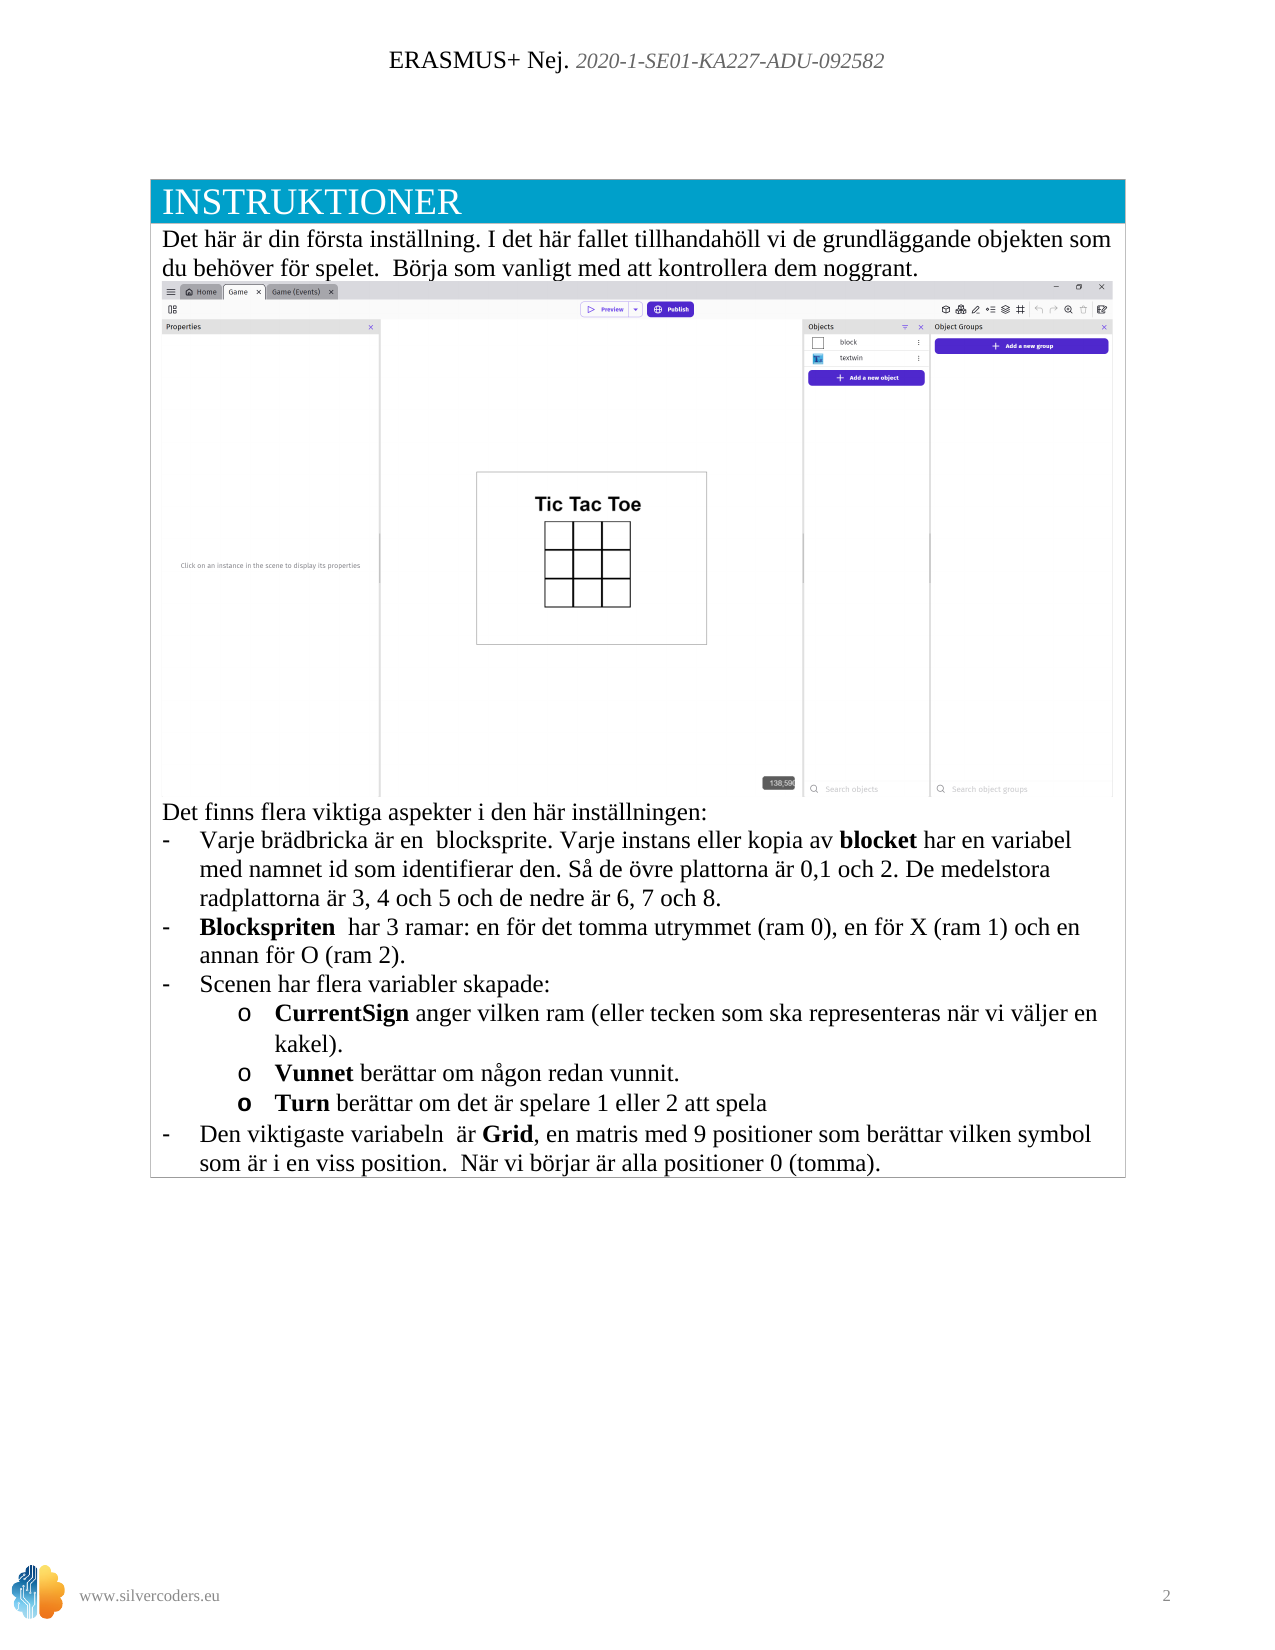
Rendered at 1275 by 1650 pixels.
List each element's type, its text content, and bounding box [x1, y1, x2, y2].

table_header INSTRUKTIONER [151, 180, 1125, 223]
picture [11, 1565, 65, 1619]
picture [161, 281, 1113, 797]
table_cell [151, 224, 1125, 1177]
